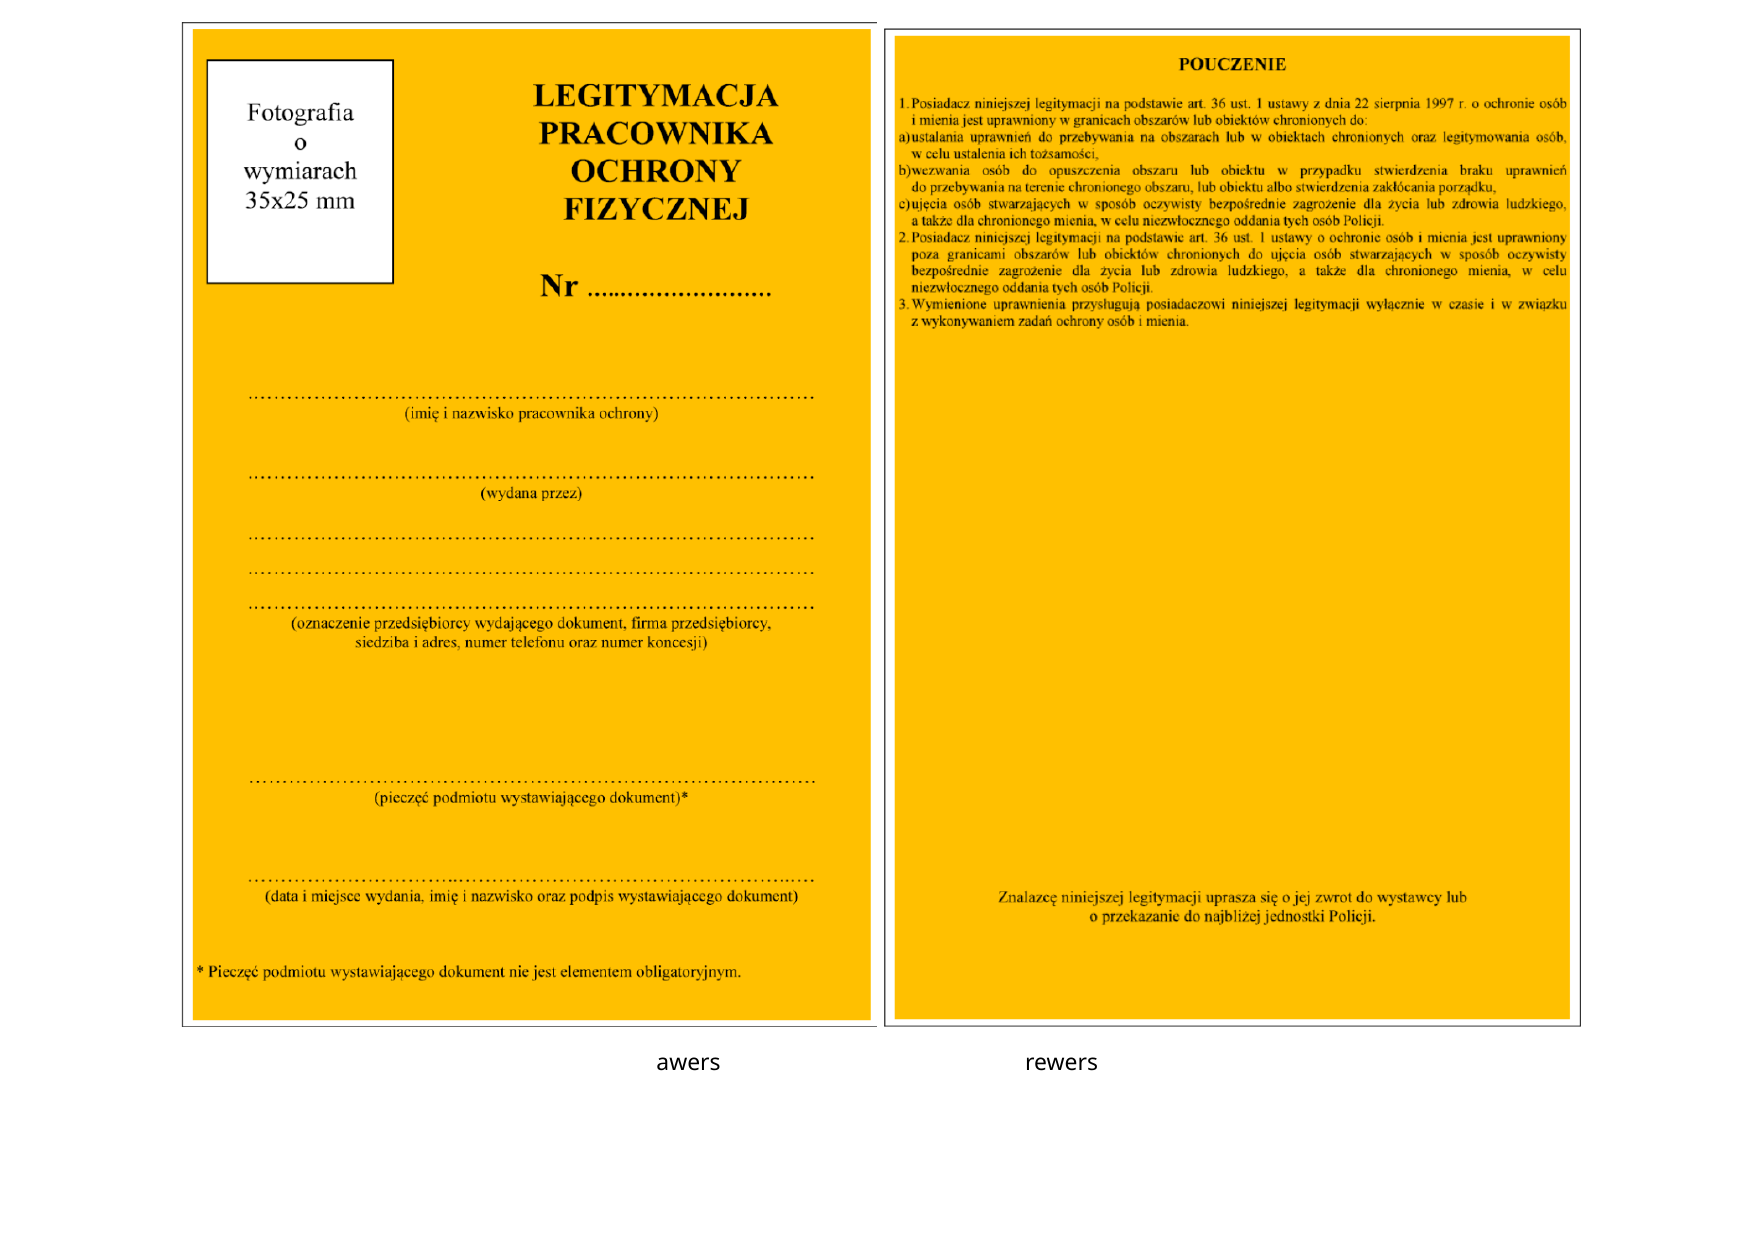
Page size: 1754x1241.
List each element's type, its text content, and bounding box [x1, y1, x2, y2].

picture [880, 25, 1581, 1027]
picture [178, 23, 877, 1027]
text awers rewers [148, 1045, 1606, 1077]
